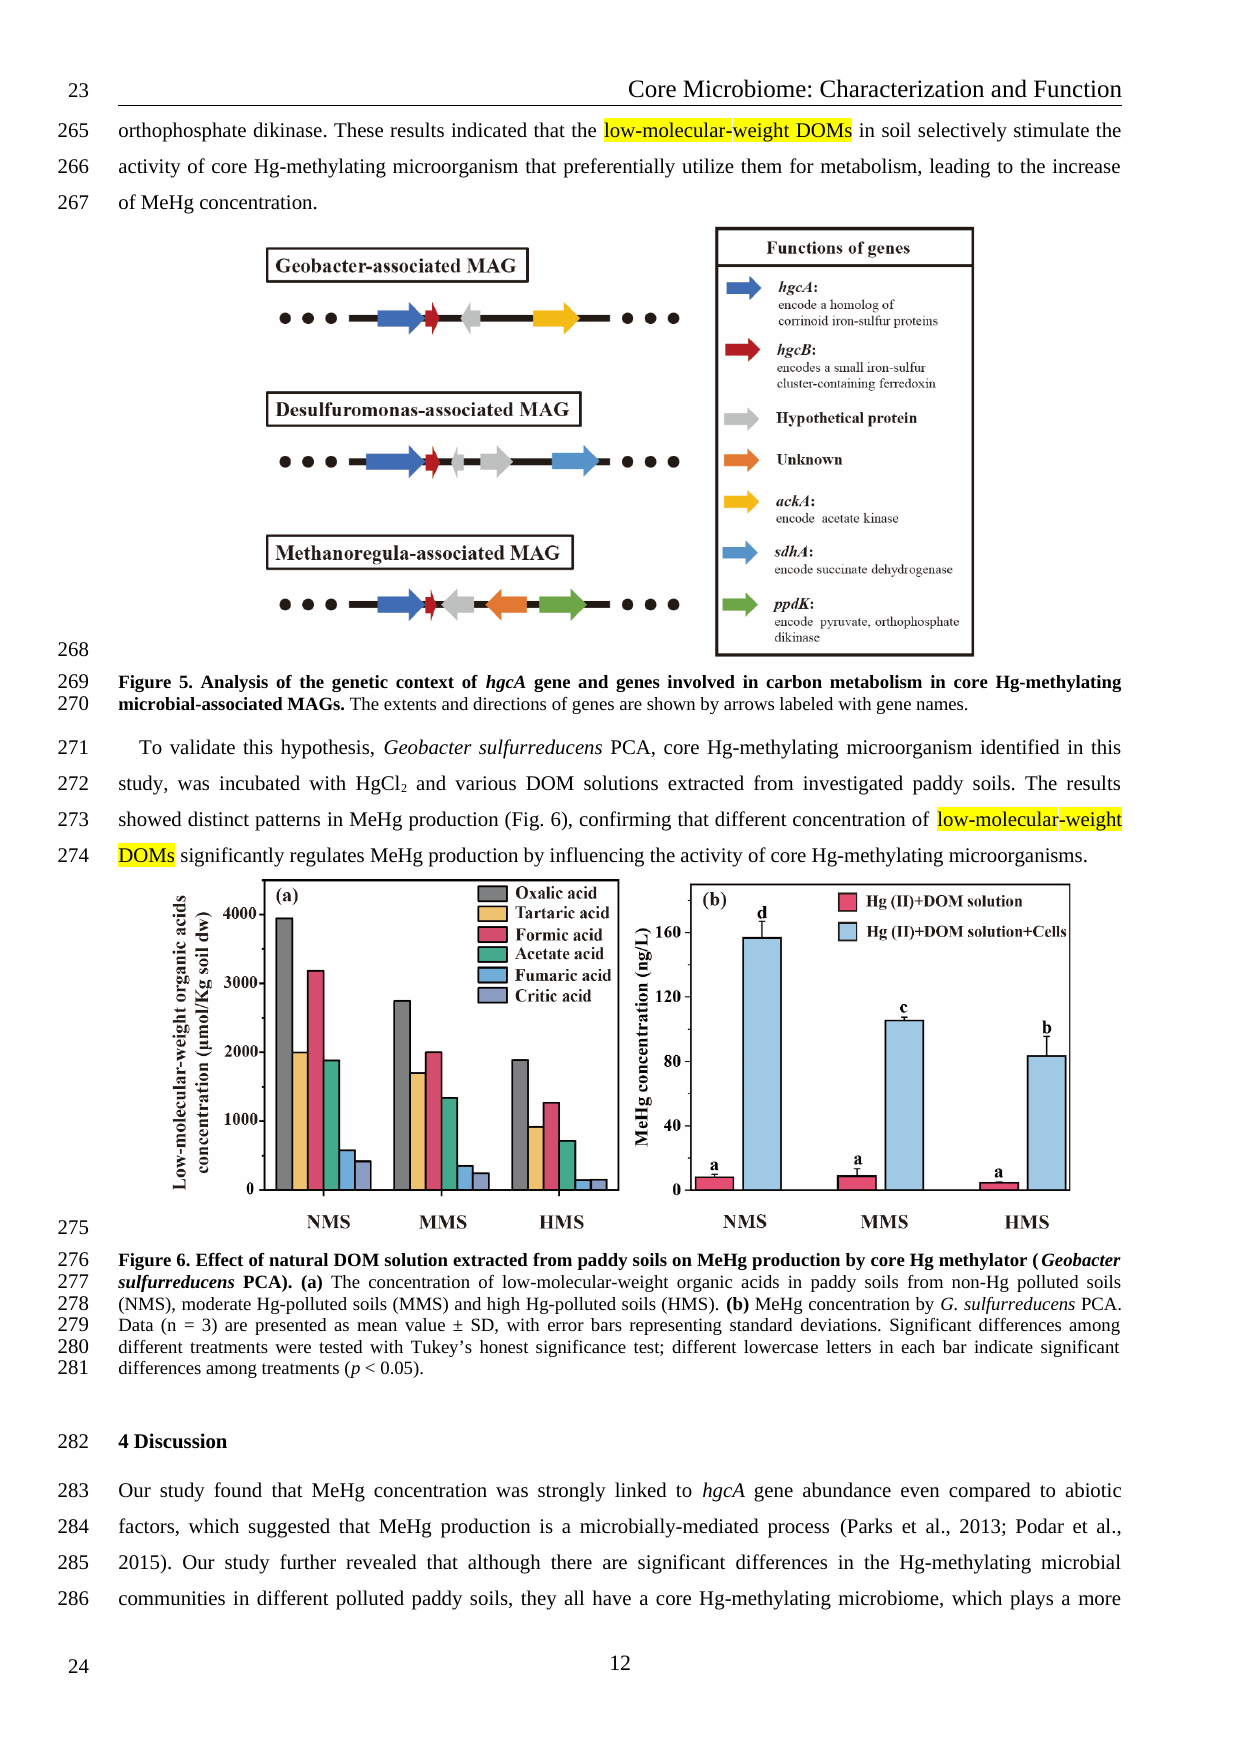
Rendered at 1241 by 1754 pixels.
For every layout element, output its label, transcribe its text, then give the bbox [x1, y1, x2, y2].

text To validate this hypothesis, Geobacter sulfurreducens PCA, core Hg-methylating microorganism identified in this study, was incubated with HgCl2 and various DOM solutions extracted from investigated paddy soils. The results showed distinct patterns in MeHg production (Fig. 6), confirming that different concentration of low-molecular-weight DOMs significantly regulates MeHg production by influencing the activity of core Hg-methylating microorganisms. [118, 735, 1122, 867]
picture [266, 226, 975, 657]
picture [169, 879, 1071, 1235]
subtitle 4 Discussion [118, 1429, 1122, 1453]
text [118, 118, 1122, 214]
text Figure 6. Effect of natural DOM solution extracted from paddy soils on MeHg production by core Hg methylator (Geobacter sulfurreducens PCA). (a) The concentration of low-molecular-weight organic acids in paddy soils from non-Hg polluted soils (NMS), moderate Hg-polluted soils (MMS) and high Hg-polluted soils (HMS). (b) MeHg concentration by G. sulfurreducens PCA. Data (n = 3) are presented as mean value ± SD, with error bars representing standard deviations. Significant differences among different treatments were tested with Tukey’s honest significance test; different lowercase letters in each bar indicate significant differences among treatments (p < 0.05). [118, 1249, 1122, 1379]
text Figure 5. Analysis of the genetic context of hgcA gene and genes involved in carbon metabolism in core Hg-methylating microbial-associated MAGs. The extents and directions of genes are shown by arrows labeled with gene names. [118, 671, 1122, 714]
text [118, 1478, 1122, 1610]
